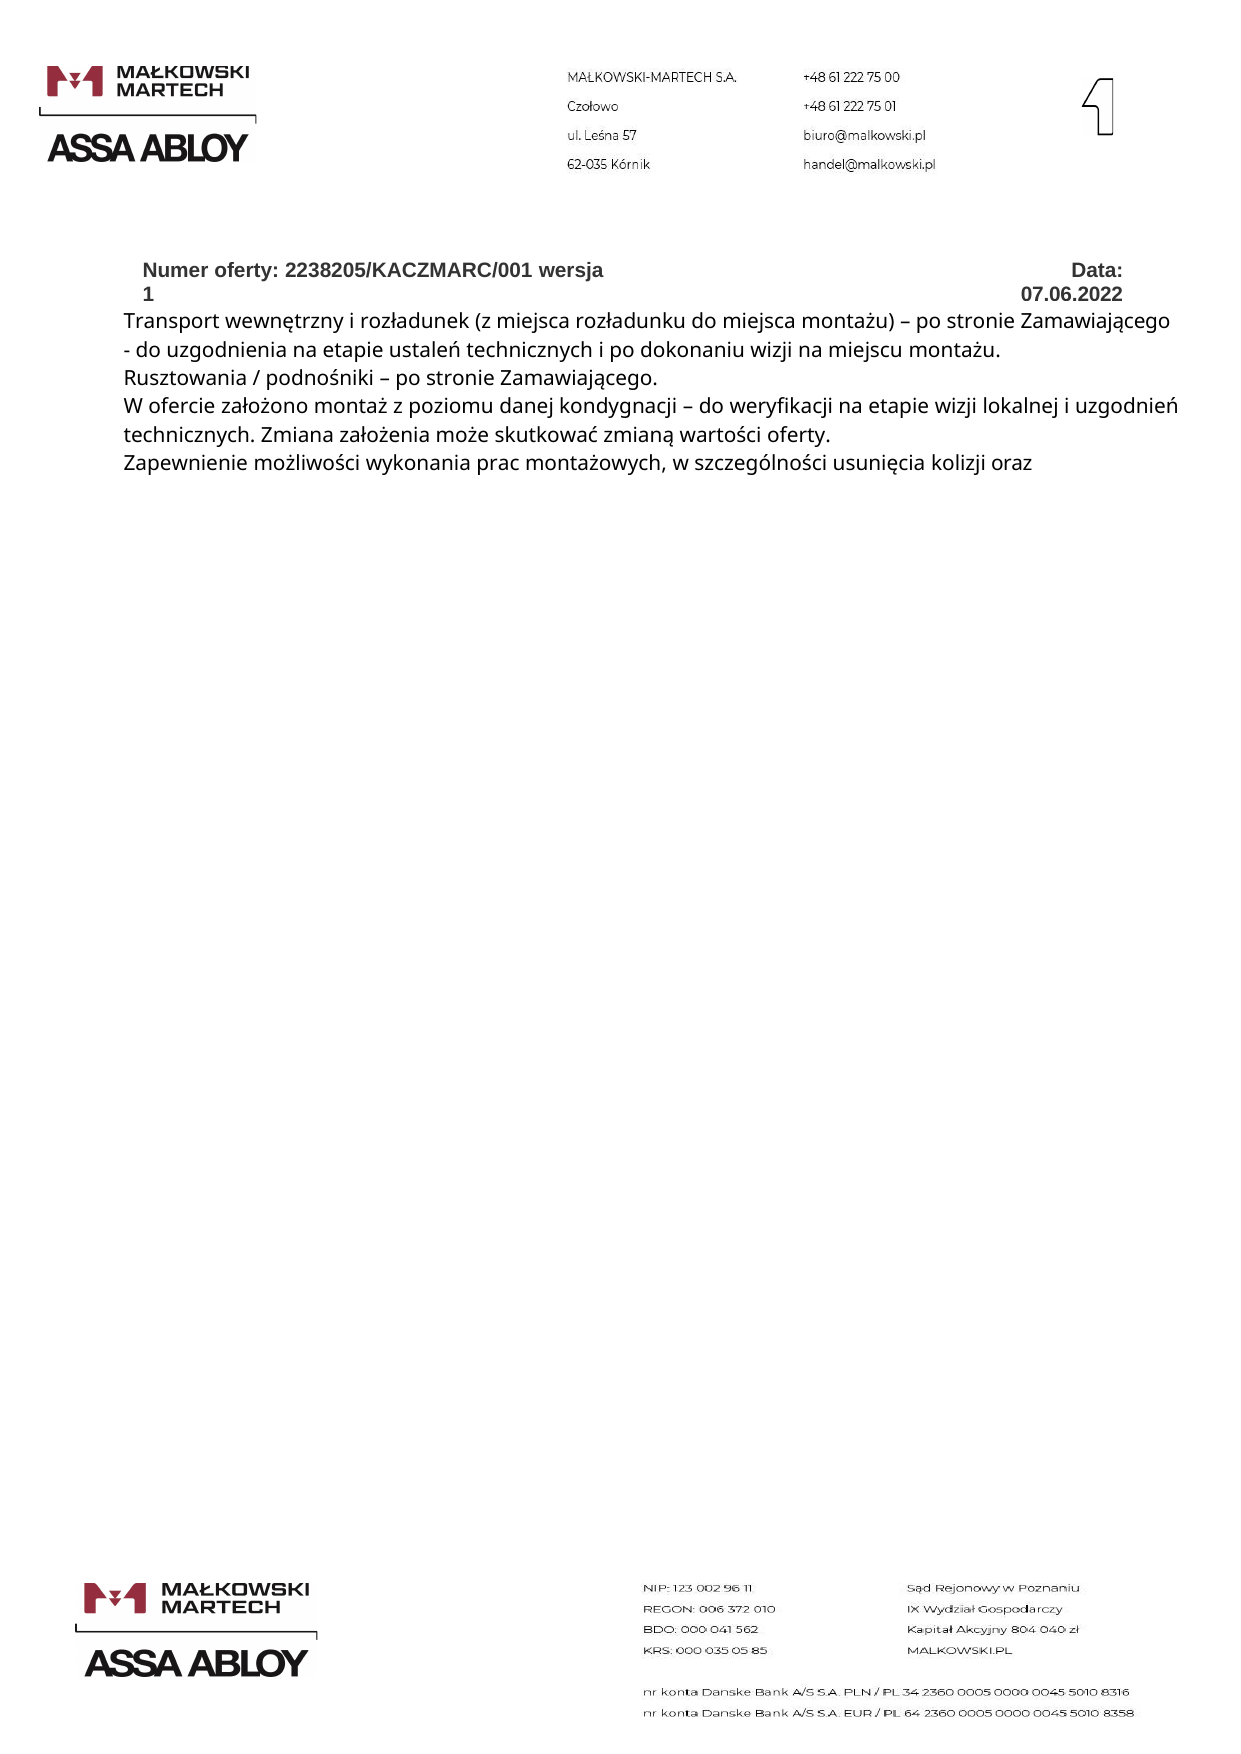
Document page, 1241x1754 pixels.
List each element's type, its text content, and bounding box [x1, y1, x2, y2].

text Zapewnienie możliwości wykonania prac montażowych, w szczególności usunięcia kolizji oraz [123, 448, 1234, 477]
text Transport wewnętrzny i rozładunek (z miejsca rozładunku do miejsca montażu) – po stronie Zamawiającego [123, 306, 1234, 335]
text W ofercie założono montaż z poziomu danej kondygnacji – do weryfikacji na etapie wizji lokalnej i uzgodnień technicznych. Zmiana założenia może skutkować zmianą wartości oferty. [123, 392, 1234, 448]
picture [640, 1583, 1141, 1717]
text - do uzgodnienia na etapie ustaleń technicznych i po dokonaniu wizji na miejscu montażu. Rusztowania / podnośniki – po stronie Zamawiającego. [123, 335, 1023, 392]
picture [39, 66, 257, 162]
picture [1081, 77, 1114, 136]
picture [75, 1583, 318, 1677]
picture [566, 68, 937, 174]
